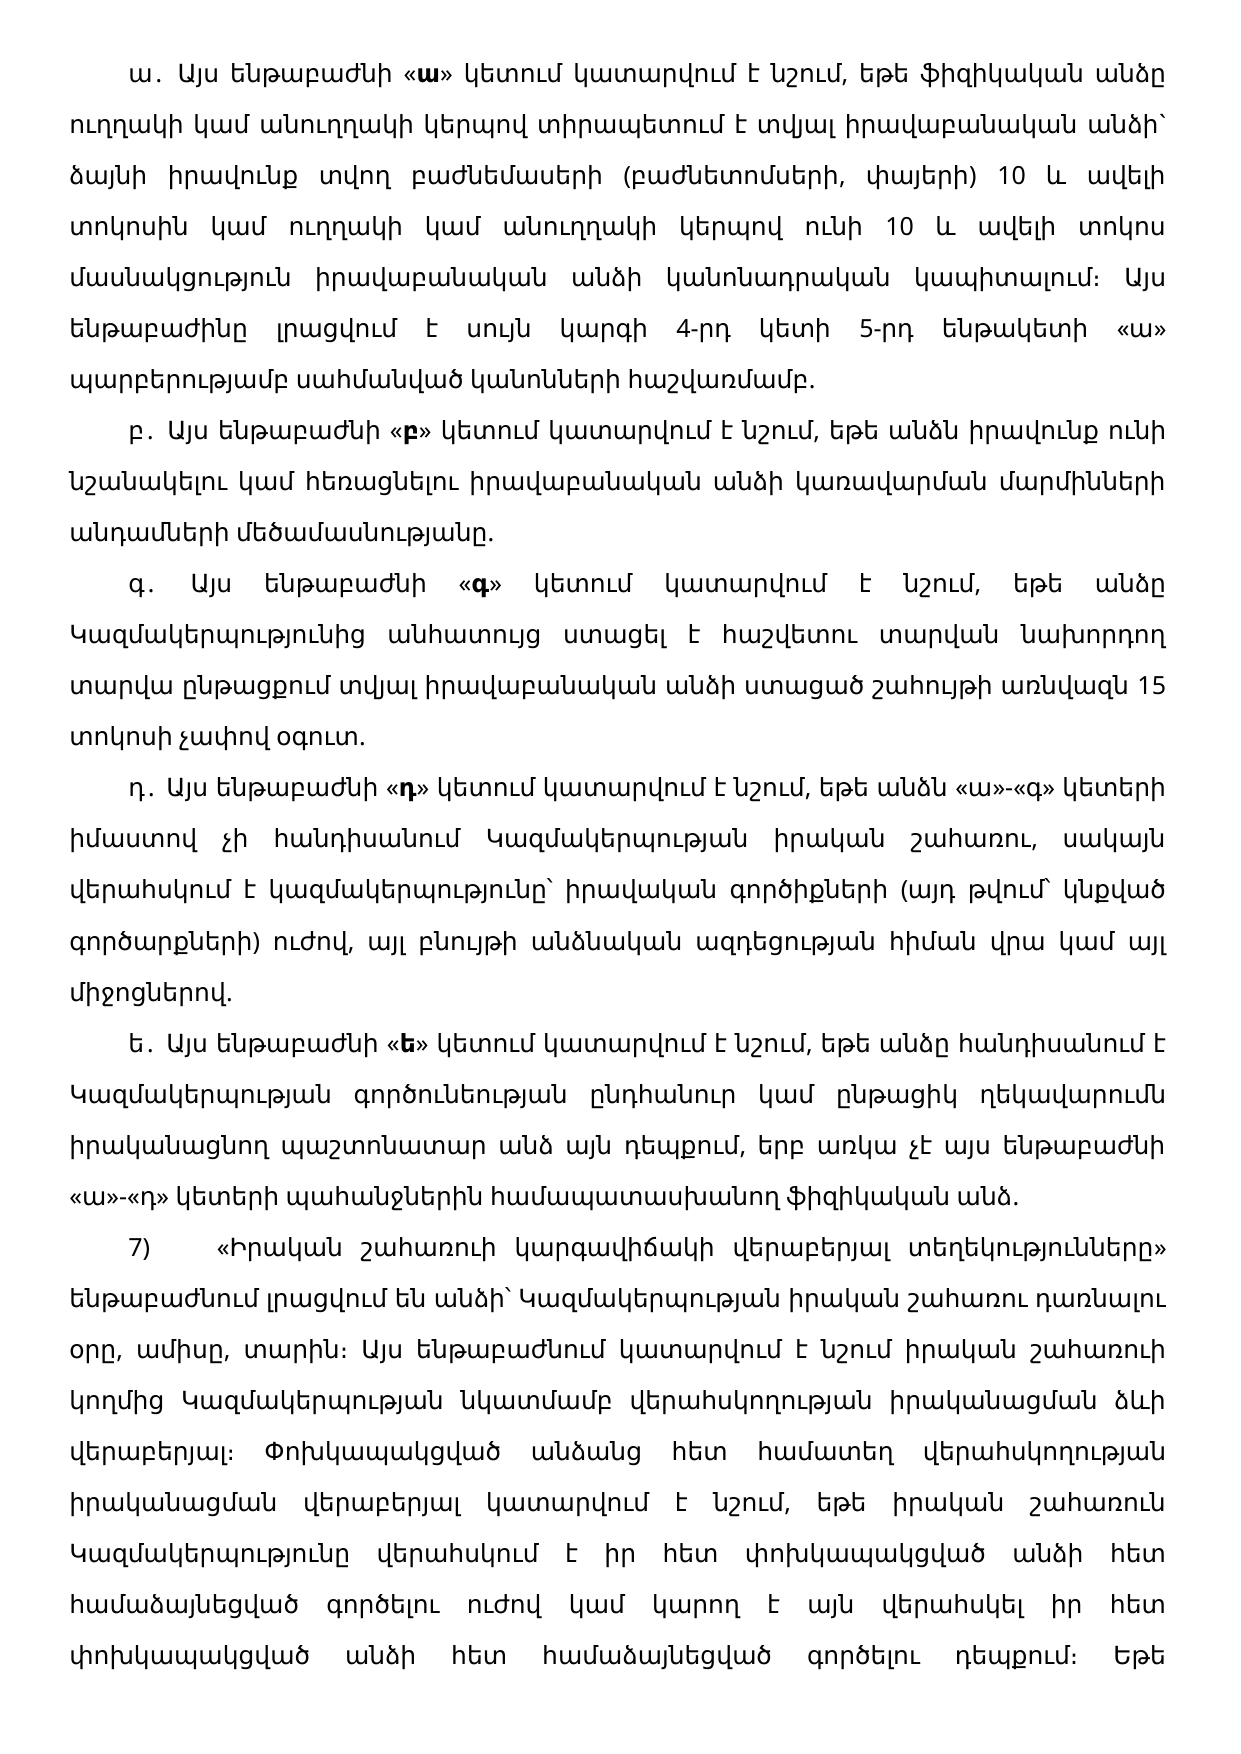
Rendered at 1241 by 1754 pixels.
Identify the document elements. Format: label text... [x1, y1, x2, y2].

text ա․ Այս ենթաբաժնի «ա» կետում կատարվում է նշում, եթե ֆիզիկական անձը ուղղակի կամ անուղղակի կերպով տիրապետում է տվյալ իրավաբանական անձի` ձայնի իրավունք տվող բաժնեմասերի (բաժնետոմսերի, փայերի) 10 և ավելի տոկոսին կամ ուղղակի կամ անուղղակի կերպով ունի 10 և ավելի տոկոս մասնակցություն իրավաբանական անձի կանոնադրական կապիտալում։ Այս ենթաբաժինը լրացվում է սույն կարգի 4-րդ կետի 5-րդ ենթակետի «ա» պարբերությամբ սահմանված կանոնների հաշվառմամբ. [69, 56, 1167, 396]
text դ․ Այս ենթաբաժնի «դ» կետում կատարվում է նշում, եթե անձն «ա»-«գ» կետերի իմաստով չի հանդիսանում Կազմակերպության իրական շահառու, սակայն վերահսկում է կազմակերպությունը՝ իրավական գործիքների (այդ թվում՝ կնքված գործարքների) ուժով, այլ բնույթի անձնական ազդեցության հիման վրա կամ այլ միջոցներով. [69, 770, 1167, 1008]
text գ․ Այս ենթաբաժնի «գ» կետում կատարվում է նշում, եթե անձը Կազմակերպությունից անհատույց ստացել է հաշվետու տարվան նախորդող տարվա ընթացքում տվյալ իրավաբանական անձի ստացած շահույթի առնվազն 15 տոկոսի չափով օգուտ. [69, 566, 1167, 753]
text բ․ Այս ենթաբաժնի «բ» կետում կատարվում է նշում, եթե անձն իրավունք ունի նշանակելու կամ հեռացնելու իրավաբանական անձի կառավարման մարմինների անդամների մեծամասնությանը. [69, 413, 1167, 549]
text ե․ Այս ենթաբաժնի «ե» կետում կատարվում է նշում, եթե անձը հանդիսանում է Կազմակերպության գործունեության ընդհանուր կամ ընթացիկ ղեկավարումն իրականացնող պաշտոնատար անձ այն դեպքում, երբ առկա չէ այս ենթաբաժնի «ա»-«դ» կետերի պահանջներին համապատասխանող ֆիզիկական անձ. [69, 1025, 1167, 1212]
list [69, 1229, 1167, 1672]
